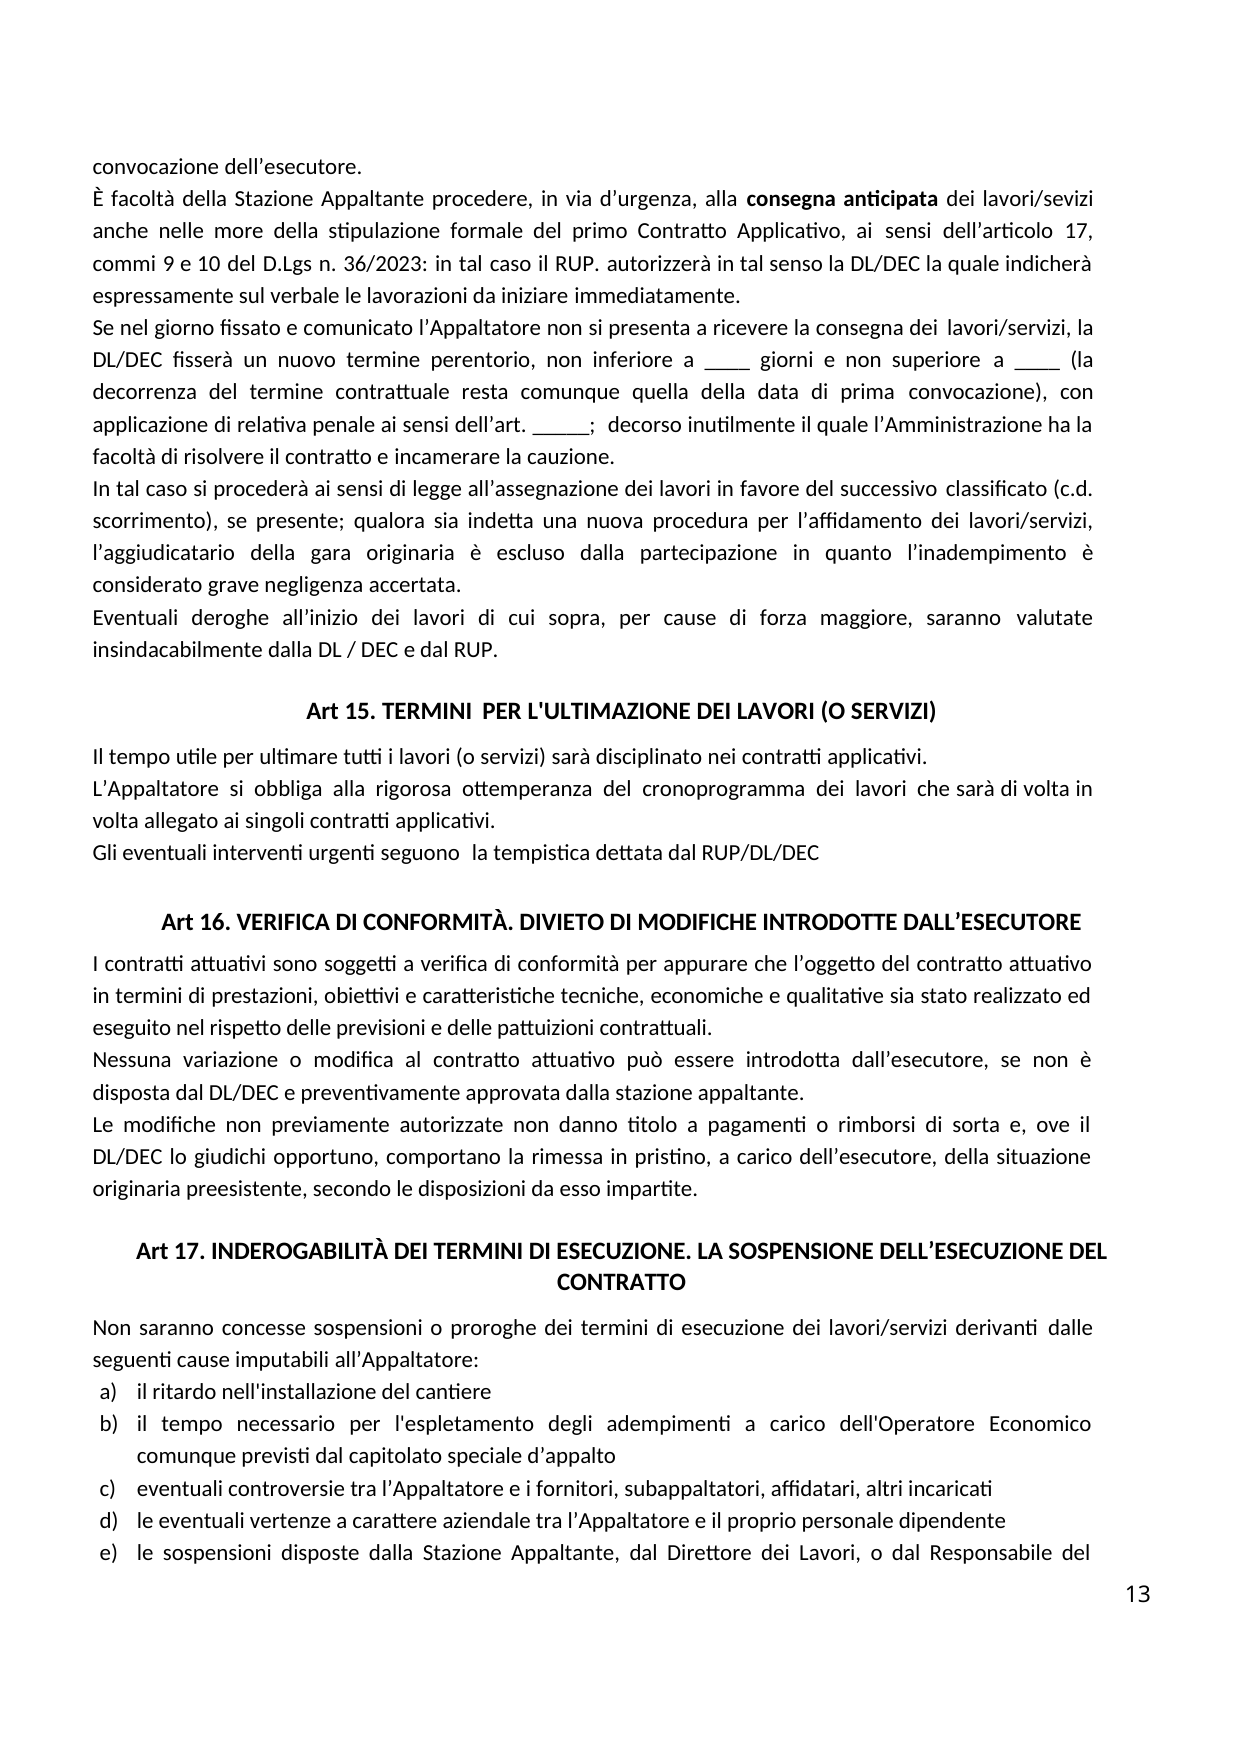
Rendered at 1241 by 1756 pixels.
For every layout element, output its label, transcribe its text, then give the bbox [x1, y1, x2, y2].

list le eventuali vertenze a carattere aziendale tra l’Appaltatore e il proprio personale dipendente [99, 1506, 1093, 1534]
text Gli eventuali interventi urgenti seguono la tempistica dettata dal RUP/DL/DEC [92, 839, 1151, 865]
text Le modifiche non previamente autorizzate non danno titolo a pagamenti o rimborsi di sorta e, ove il DL/DEC lo giudichi opportuno, comportano la rimessa in pristino, a carico dell’esecutore, della situazione originaria preesistente, secondo le disposizioni da esso impartite. [92, 1110, 1093, 1203]
text Se nel giorno fissato e comunicato l’Appaltatore non si presenta a ricevere la consegna dei lavori/servizi, la DL/DEC fisserà un nuovo termine perentorio, non inferiore a ____ giorni e non superiore a ____ (la decorrenza del termine contrattuale resta comunque quella della data di prima convocazione), con applicazione di relativa penale ai sensi dell’art. _____; decorso inutilmente il quale l’Amministrazione ha la facoltà di risolvere il contratto e incamerare la cauzione. [92, 313, 1093, 470]
list eventuali controversie tra l’Appaltatore e i fornitori, subappaltatori, affidatari, altri incaricati [99, 1474, 1093, 1502]
list il tempo necessario per l'espletamento degli adempimenti a carico dell'Operatore Economico comunque previsti dal capitolato speciale d’appalto [99, 1409, 1093, 1469]
text I contratti attuativi sono soggetti a verifica di conformità per appurare che l’oggetto del contratto attuativo in termini di prestazioni, obiettivi e caratteristiche tecniche, economiche e qualitative sia stato realizzato ed eseguito nel rispetto delle previsioni e delle pattuizioni contrattuali. [92, 949, 1093, 1041]
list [99, 1538, 1093, 1566]
text Eventuali deroghe all’inizio dei lavori di cui sopra, per cause di forza maggiore, saranno valutate insindacabilmente dalla DL / DEC e dal RUP. [92, 603, 1093, 663]
list il ritardo nell'installazione del cantiere [99, 1377, 1093, 1405]
text È facoltà della Stazione Appaltante procedere, in via d’urgenza, alla consegna anticipata dei lavori/sevizi anche nelle more della stipulazione formale del primo Contratto Applicativo, ai sensi dell’articolo 17, commi 9 e 10 del D.Lgs n. 36/2023: in tal caso il RUP. autorizzerà in tal senso la DL/DEC la quale indicherà espressamente sul verbale le lavorazioni da iniziare immediatamente. [92, 184, 1093, 309]
subtitle Art 16. VERIFICA DI CONFORMITÀ. DIVIETO DI MODIFICHE INTRODOTTE DALL’ESECUTORE [92, 906, 1151, 936]
text Nessuna variazione o modifica al contratto attuativo può essere introdotta dall’esecutore, se non è disposta dal DL/DEC e preventivamente approvata dalla stazione appaltante. [92, 1046, 1093, 1106]
text L’Appaltatore si obbliga alla rigorosa ottemperanza del cronoprogramma dei lavori che sarà di volta in volta allegato ai singoli contratti applicativi. [92, 774, 1093, 834]
text Il tempo utile per ultimare tutti i lavori (o servizi) sarà disciplinato nei contratti applicativi. [92, 742, 1093, 770]
subtitle Art 17. INDEROGABILITÀ DEI TERMINI DI ESECUZIONE. LA SOSPENSIONE DELL’ESECUZIONE DEL CONTRATTO [92, 1235, 1151, 1296]
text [92, 152, 1093, 180]
text Non saranno concesse sospensioni o proroghe dei termini di esecuzione dei lavori/servizi derivanti dalle seguenti cause imputabili all’Appaltatore: [92, 1313, 1093, 1373]
text In tal caso si procederà ai sensi di legge all’assegnazione dei lavori in favore del successivo classificato (c.d. scorrimento), se presente; qualora sia indetta una nuova procedura per l’affidamento dei lavori/servizi, l’aggiudicatario della gara originaria è escluso dalla partecipazione in quanto l’inadempimento è considerato grave negligenza accertata. [92, 474, 1093, 599]
subtitle Art 15. TERMINI PER L'ULTIMAZIONE DEI LAVORI (O SERVIZI) [92, 696, 1151, 726]
